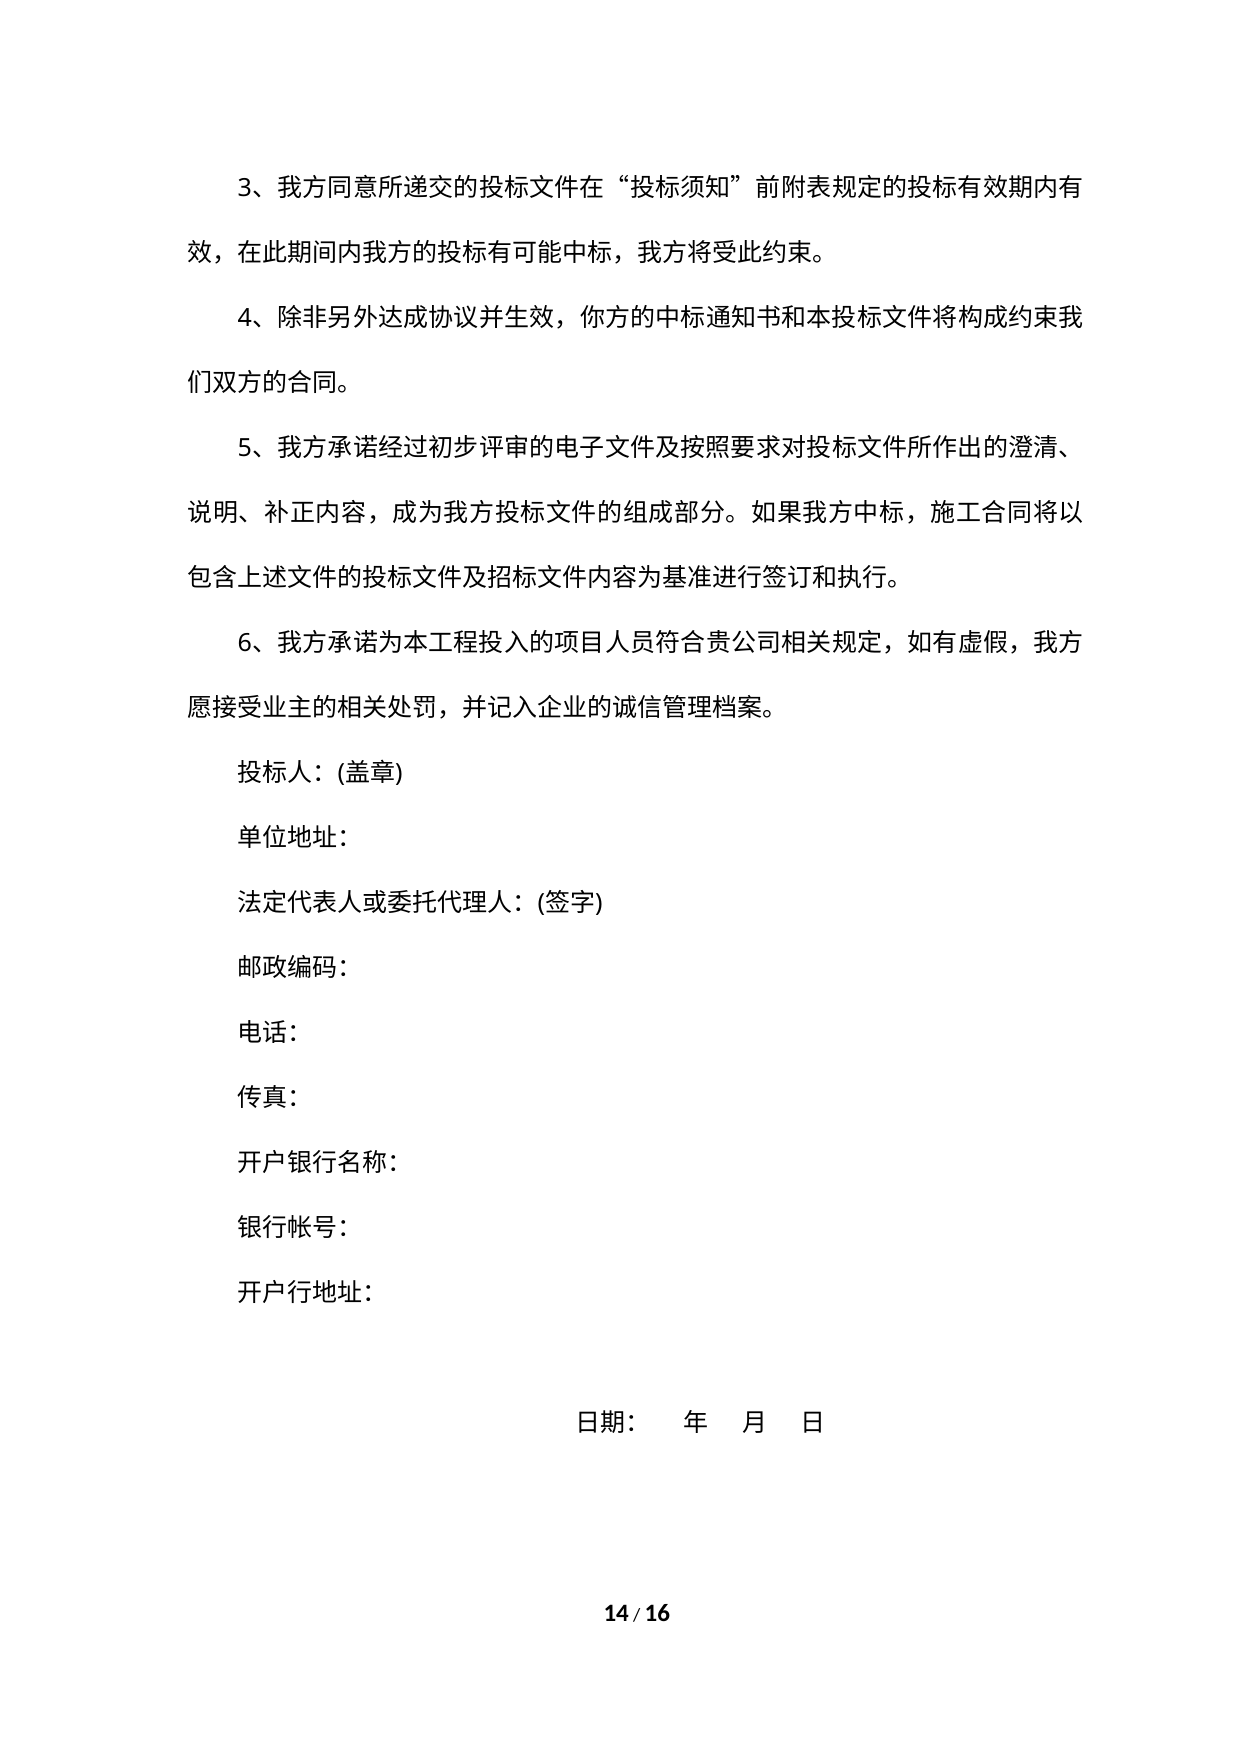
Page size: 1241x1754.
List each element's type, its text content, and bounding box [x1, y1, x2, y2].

text 开户银行名称： [187, 1128, 1085, 1193]
text 3、我方同意所递交的投标文件在“投标须知”前附表规定的投标有效期内有效，在此期间内我方的投标有可能中标，我方将受此约束。 [187, 153, 1085, 283]
text 银行帐号： [187, 1193, 1085, 1258]
text 邮政编码： [187, 933, 1085, 998]
text 投标人：(盖章) [187, 738, 1085, 803]
text 4、除非另外达成协议并生效，你方的中标通知书和本投标文件将构成约束我们双方的合同。 [187, 283, 1085, 413]
text 单位地址： [187, 803, 1085, 868]
text 法定代表人或委托代理人：(签字) [187, 868, 1085, 933]
text 日期： 年 月 日 [187, 1388, 1085, 1453]
text 开户行地址： [187, 1258, 1085, 1323]
text 6、666666666我方承诺为本工程投入的项目人员符合贵公司相关规定，如有虚假，我方愿接受业主的相关处罚，并记入企业的诚信管理档案。 [187, 608, 1085, 738]
text 传真： [187, 1063, 1085, 1128]
text 电话： [187, 998, 1085, 1063]
text 5、我方承诺经过初步评审的电子文件及按照要求对投标文件所作出的澄清、说明、补正内容，成为我方投标文件的组成部分。如果我方中标，施工合同将以包含上述文件的投标文件及招标文件内容为基准进行签订和执行。 [187, 413, 1085, 608]
